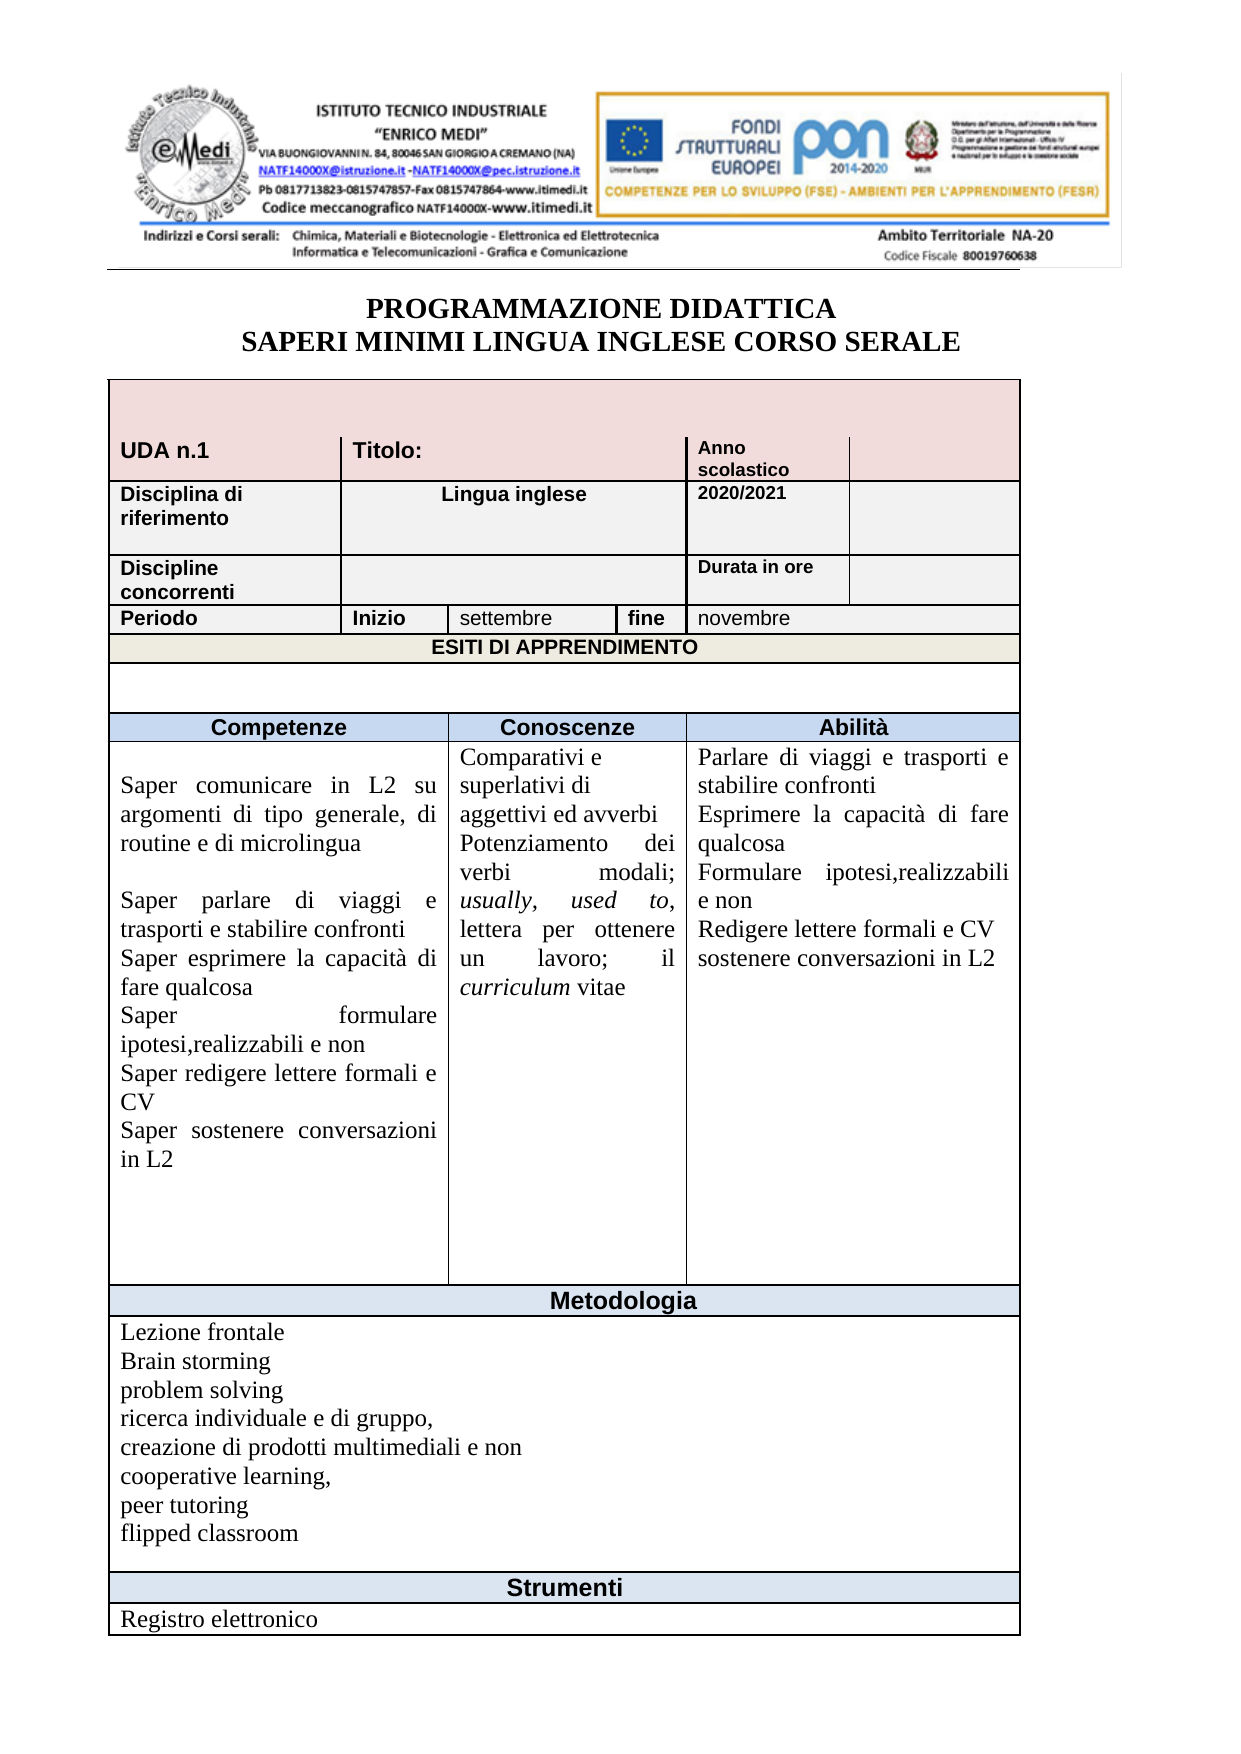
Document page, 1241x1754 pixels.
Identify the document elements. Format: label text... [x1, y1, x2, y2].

table_cell [342, 556, 685, 604]
table_cell Parlare di viaggi e trasporti e stabilire confronti Esprimere la capacità di fare qualcosa Formulare ipotesi,realizzabili e non Redigere lettere formali e CV sostenere conversazioni in L2 [687, 742, 1019, 1284]
table_cell Comparativi e superlativi di aggettivi ed avverbi Potenziamento dei verbi modali; usually, used to, lettera per ottenere un lavoro; il curriculum vitae [449, 742, 686, 1284]
table_cell [850, 482, 1019, 554]
table_cell fine [618, 606, 685, 633]
table_cell Inizio [342, 606, 447, 633]
table_cell 2020/2021 [688, 482, 849, 554]
table_cell Abilità [687, 714, 1019, 741]
table_cell novembre [688, 606, 1019, 633]
table_cell Periodo [110, 606, 340, 633]
table_cell Titolo: [342, 437, 685, 480]
table_cell [850, 437, 1019, 480]
table_cell Lezione frontale Brain storming problem solving ricerca individuale e di gruppo, creazione di prodotti multimediali e non cooperative learning, peer tutoring flipped classroom [110, 1317, 1019, 1571]
table_cell Discipline concorrenti [110, 556, 340, 604]
table_cell [110, 664, 1019, 712]
table_cell ESITI DI APPRENDIMENTO [110, 635, 1019, 662]
table_cell settembre [449, 606, 615, 633]
table_cell Anno scolastico [688, 437, 849, 480]
table_cell Saper comunicare in L2 su argomenti di tipo generale, di routine e di microlingua Saper parlare di viaggi e trasporti e stabilire confronti Saper esprimere la capacità di fare qualcosa Saper formulare ipotesi,realizzabili e non Saper redigere lettere formali e CV Saper sostenere conversazioni in L2 [110, 742, 448, 1284]
table_cell Durata in ore [688, 556, 849, 604]
table_header PROGRAMMAZIONE DIDATTICA SAPERI MINIMI LINGUA INGLESE CORSO SERALE [107, 270, 1020, 379]
table_cell Lingua inglese [342, 482, 685, 554]
table_cell [850, 556, 1019, 604]
table_cell Strumenti [110, 1573, 1019, 1602]
table_cell Disciplina di riferimento [110, 482, 340, 554]
table_cell Metodologia [110, 1286, 1019, 1315]
table_cell Conoscenze [449, 714, 686, 741]
table_cell [110, 380, 1019, 437]
table_cell Competenze [110, 714, 448, 741]
table_cell UDA n.1 [110, 437, 340, 480]
picture [118, 73, 1123, 269]
